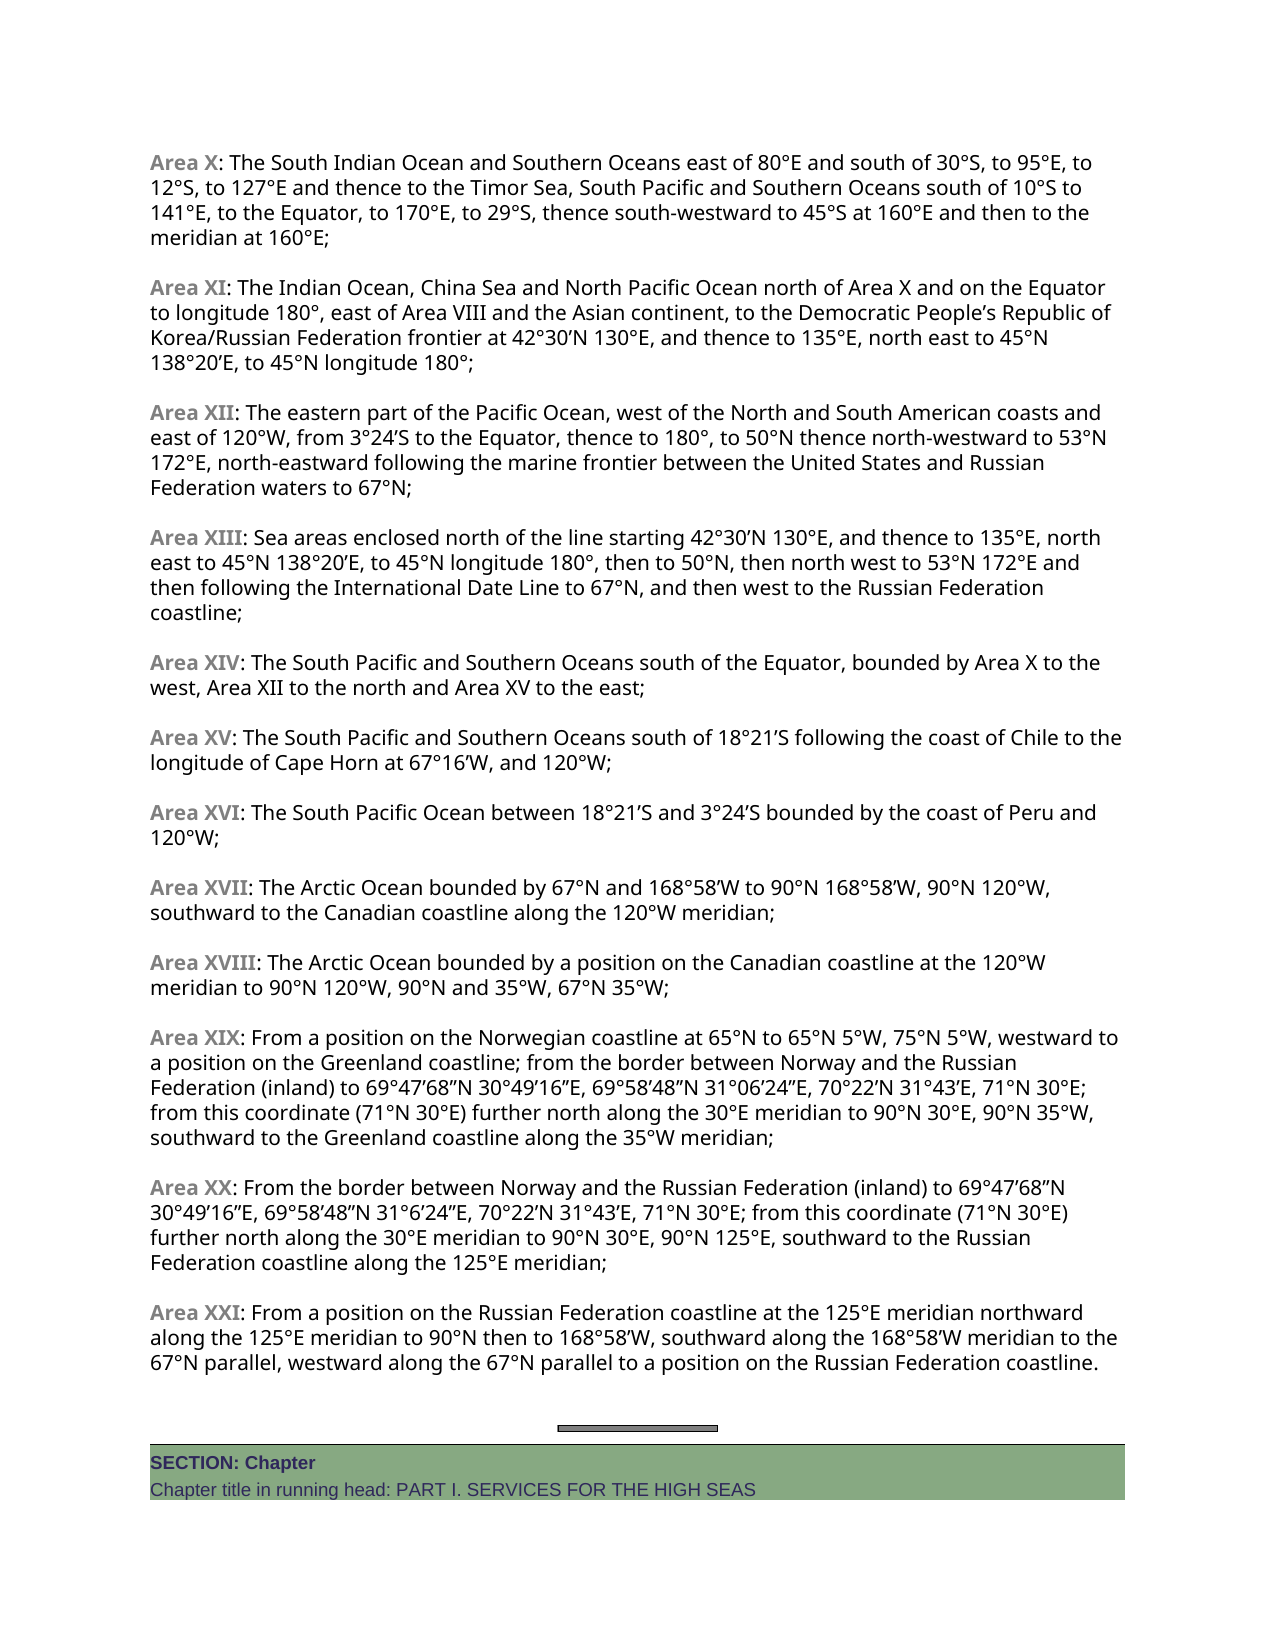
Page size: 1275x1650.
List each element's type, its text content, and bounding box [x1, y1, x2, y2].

text Area XVIII: The Arctic Ocean bounded by a position on the Canadian coastline at the 120°W meridian to 90°N 120°W, 90°N and 35°W, 67°N 35°W; [150, 950, 1125, 1000]
text Area XI: The Indian Ocean, China Sea and North Pacific Ocean north of Area X and on the Equator to longitude 180°, east of Area VIII and the Asian continent, to the Democratic People’s Republic of Korea/Russian Federation frontier at 42°30’N 130°E, and thence to 135°E, north east to 45°N 138°20’E, to 45°N longitude 180°; [150, 275, 1125, 375]
text Area XVI: The South Pacific Ocean between 18°21’S and 3°24’S bounded by the coast of Peru and 120°W; [150, 800, 1125, 850]
text Area XII: The eastern part of the Pacific Ocean, west of the North and South American coasts and east of 120°W, from 3°24’S to the Equator, thence to 180°, to 50°N thence north-westward to 53°N 172°E, north-eastward following the marine frontier between the United States and Russian Federation waters to 67°N; [150, 400, 1125, 500]
text Area X: The South Indian Ocean and Southern Oceans east of 80°E and south of 30°S, to 95°E, to 12°S, to 127°E and thence to the Timor Sea, South Pacific and Southern Oceans south of 10°S to 141°E, to the Equator, to 170°E, to 29°S, thence south-westward to 45°S at 160°E and then to the meridian at 160°E; [150, 150, 1125, 250]
text Area XXI: From a position on the Russian Federation coastline at the 125°E meridian northward along the 125°E meridian to 90°N then to 168°58’W, southward along the 168°58’W meridian to the 67°N parallel, westward along the 67°N parallel to a position on the Russian Federation coastline. [150, 1300, 1125, 1375]
text Area XIV: The South Pacific and Southern Oceans south of the Equator, bounded by Area X to the west, Area XII to the north and Area XV to the east; [150, 650, 1125, 700]
text Area XX: From the border between Norway and the Russian Federation (inland) to 69°47’68’’N 30°49’16’’E, 69°58’48’’N 31°6’24’’E, 70°22’N 31°43’E, 71°N 30°E; from this coordinate (71°N 30°E) further north along the 30°E meridian to 90°N 30°E, 90°N 125°E, southward to the Russian Federation coastline along the 125°E meridian; [150, 1175, 1125, 1275]
text Area XIII: Sea areas enclosed north of the line starting 42°30’N 130°E, and thence to 135°E, north east to 45°N 138°20’E, to 45°N longitude 180°, then to 50°N, then north west to 53°N 172°E and then following the International Date Line to 67°N, and then west to the Russian Federation coastline; [150, 525, 1125, 625]
text Area XV: The South Pacific and Southern Oceans south of 18°21’S following the coast of Chile to the longitude of Cape Horn at 67°16’W, and 120°W; [150, 725, 1125, 775]
text Area XIX: From a position on the Norwegian coastline at 65°N to 65°N 5°W, 75°N 5°W, westward to a position on the Greenland coastline; from the border between Norway and the Russian Federation (inland) to 69°47’68’’N 30°49’16’’E, 69°58’48’’N 31°06’24’’E, 70°22’N 31°43’E, 71°N 30°E; from this coordinate (71°N 30°E) further north along the 30°E meridian to 90°N 30°E, 90°N 35°W, southward to the Greenland coastline along the 35°W meridian; [150, 1025, 1125, 1150]
text Area XVII: The Arctic Ocean bounded by 67°N and 168°58’W to 90°N 168°58’W, 90°N 120°W, southward to the Canadian coastline along the 120°W meridian; [150, 875, 1125, 925]
